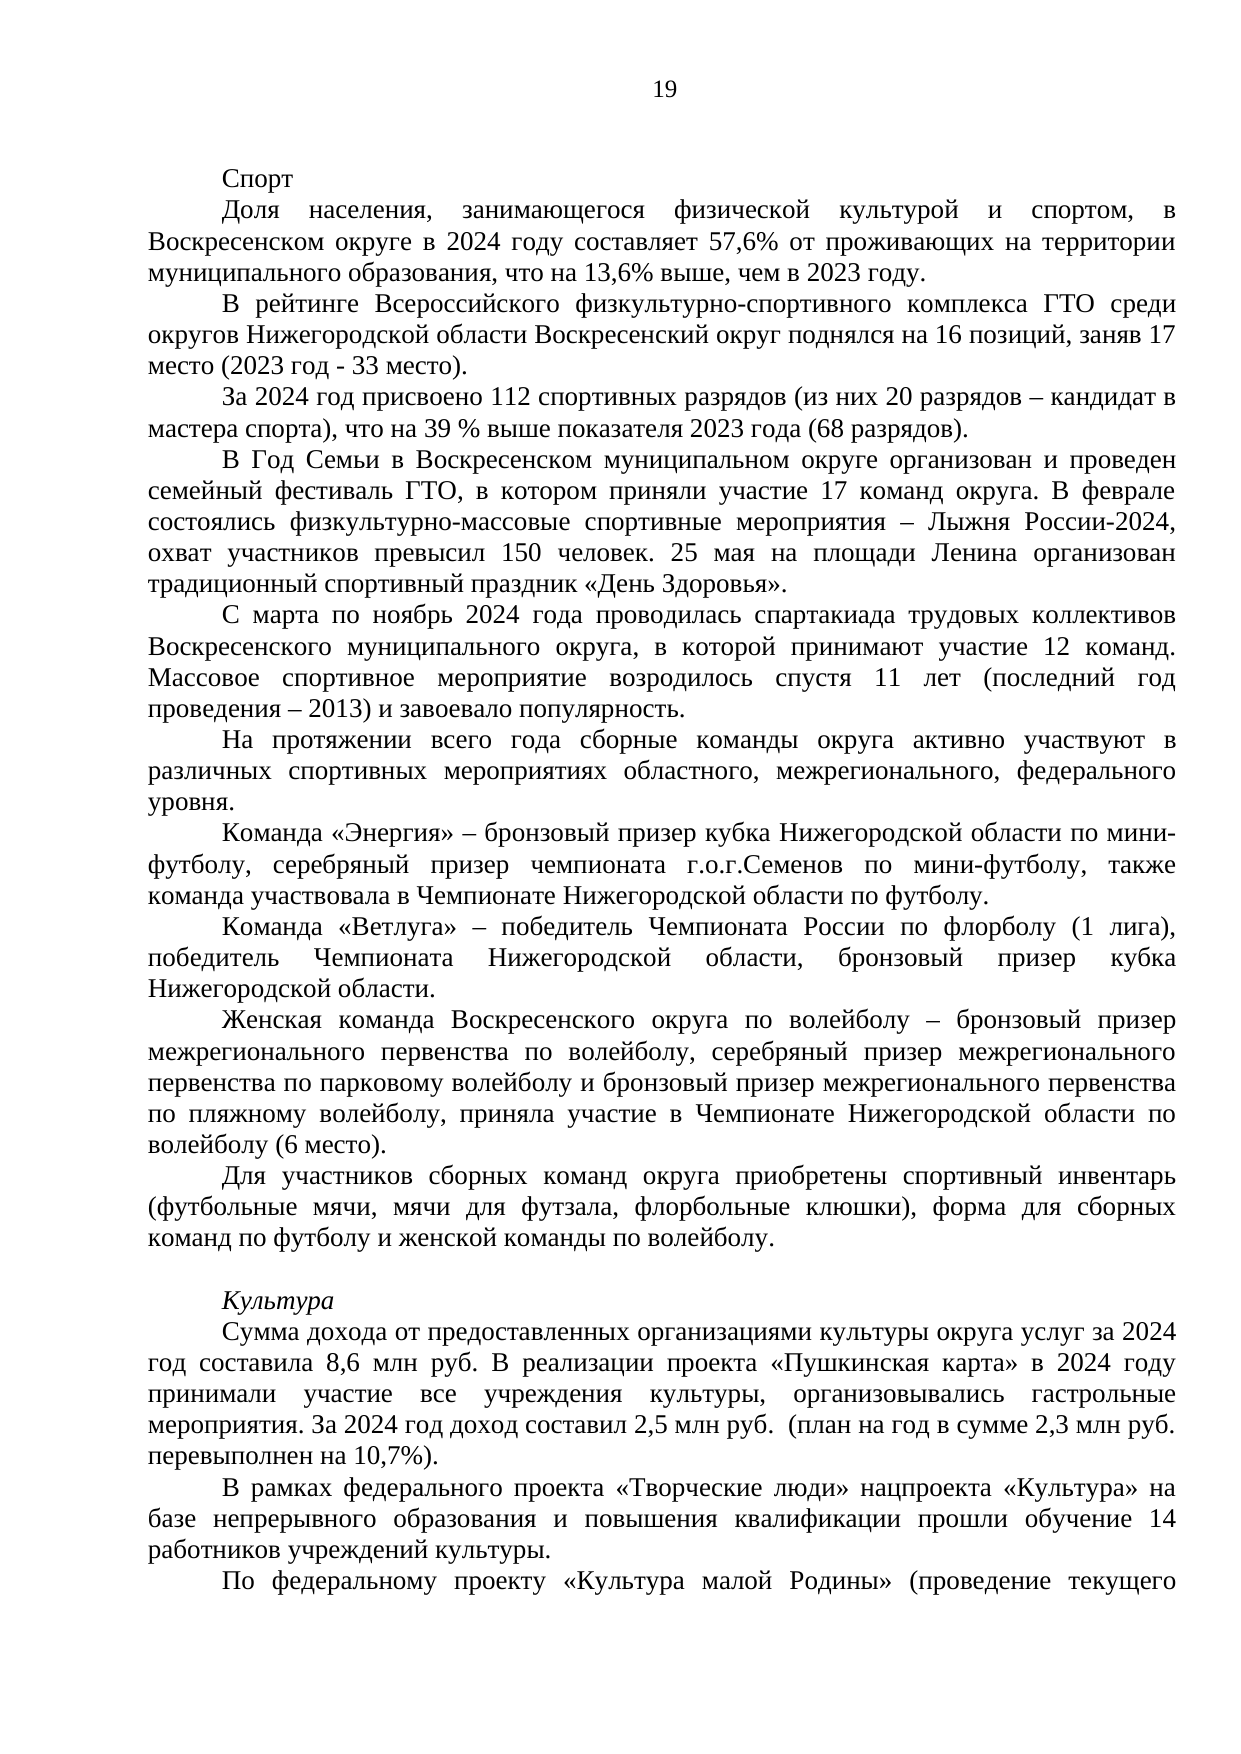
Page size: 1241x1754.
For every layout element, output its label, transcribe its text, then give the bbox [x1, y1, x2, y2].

text Команда «Ветлуга» – победитель Чемпионата России по флорболу (1 лига), победитель Чемпионата Нижегородской области, бронзовый призер кубка Нижегородской области. [148, 910, 1177, 1003]
text Команда «Энергия» – бронзовый призер кубка Нижегородской области по мини-футболу, серебряный призер чемпионата г.о.г.Семенов по мини-футболу, также команда участвовала в Чемпионате Нижегородской области по футболу. [148, 817, 1177, 910]
text Культура [148, 1284, 1177, 1315]
text В рейтинге Всероссийского физкультурно-спортивного комплекса ГТО среди округов Нижегородской области Воскресенский округ поднялся на 16 позиций, заняв 17 место (2023 год - 33 место). [148, 287, 1177, 381]
text За 2024 год присвоено 112 спортивных разрядов (из них 20 разрядов – кандидат в мастера спорта), что на 39 % выше показателя 2023 года (68 разрядов). [148, 381, 1177, 443]
text Спорт [148, 162, 1181, 194]
text Доля населения, занимающегося физической культурой и спортом, в Воскресенском округе в 2024 году составляет 57,6% от проживающих на территории муниципального образования, что на 13,6% выше, чем в 2023 году. [148, 194, 1177, 287]
text С марта по ноябрь 2024 года проводилась спартакиада трудовых коллективов Воскресенского муниципального округа, в которой принимают участие 12 команд. Массовое спортивное мероприятие возродилось спустя 11 лет (последний год проведения – 2013) и завоевало популярность. [148, 598, 1177, 723]
text В Год Семьи в Воскресенском муниципальном округе организован и проведен семейный фестиваль ГТО, в котором приняли участие 17 команд округа. В феврале состоялись физкультурно-массовые спортивные мероприятия – Лыжня России-2024, охват участников превысил 150 человек. 25 мая на площади Ленина организован традиционный спортивный праздник «День Здоровья». [148, 443, 1177, 598]
text Женская команда Воскресенского округа по волейболу – бронзовый призер межрегионального первенства по волейболу, серебряный призер межрегионального первенства по парковому волейболу и бронзовый призер межрегионального первенства по пляжному волейболу, приняла участие в Чемпионате Нижегородской области по волейболу (6 место). [148, 1003, 1177, 1159]
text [148, 1564, 1177, 1595]
text На протяжении всего года сборные команды округа активно участвуют в различных спортивных мероприятиях областного, межрегионального, федерального уровня. [148, 723, 1177, 817]
text Для участников сборных команд округа приобретены спортивный инвентарь (футбольные мячи, мячи для футзала, флорбольные клюшки), форма для сборных команд по футболу и женской команды по волейболу. [148, 1159, 1177, 1253]
text В рамках федерального проекта «Творческие люди» нацпроекта «Культура» на базе непрерывного образования и повышения квалификации прошли обучение 14 работников учреждений культуры. [148, 1471, 1177, 1564]
text Сумма дохода от предоставленных организациями культуры округа услуг за 2024 год составила 8,6 млн руб. В реализации проекта «Пушкинская карта» в 2024 году принимали участие все учреждения культуры, организовывались гастрольные мероприятия. За 2024 год доход составил 2,5 млн руб. (план на год в сумме 2,3 млн руб. перевыполнен на 10,7%). [148, 1315, 1177, 1471]
